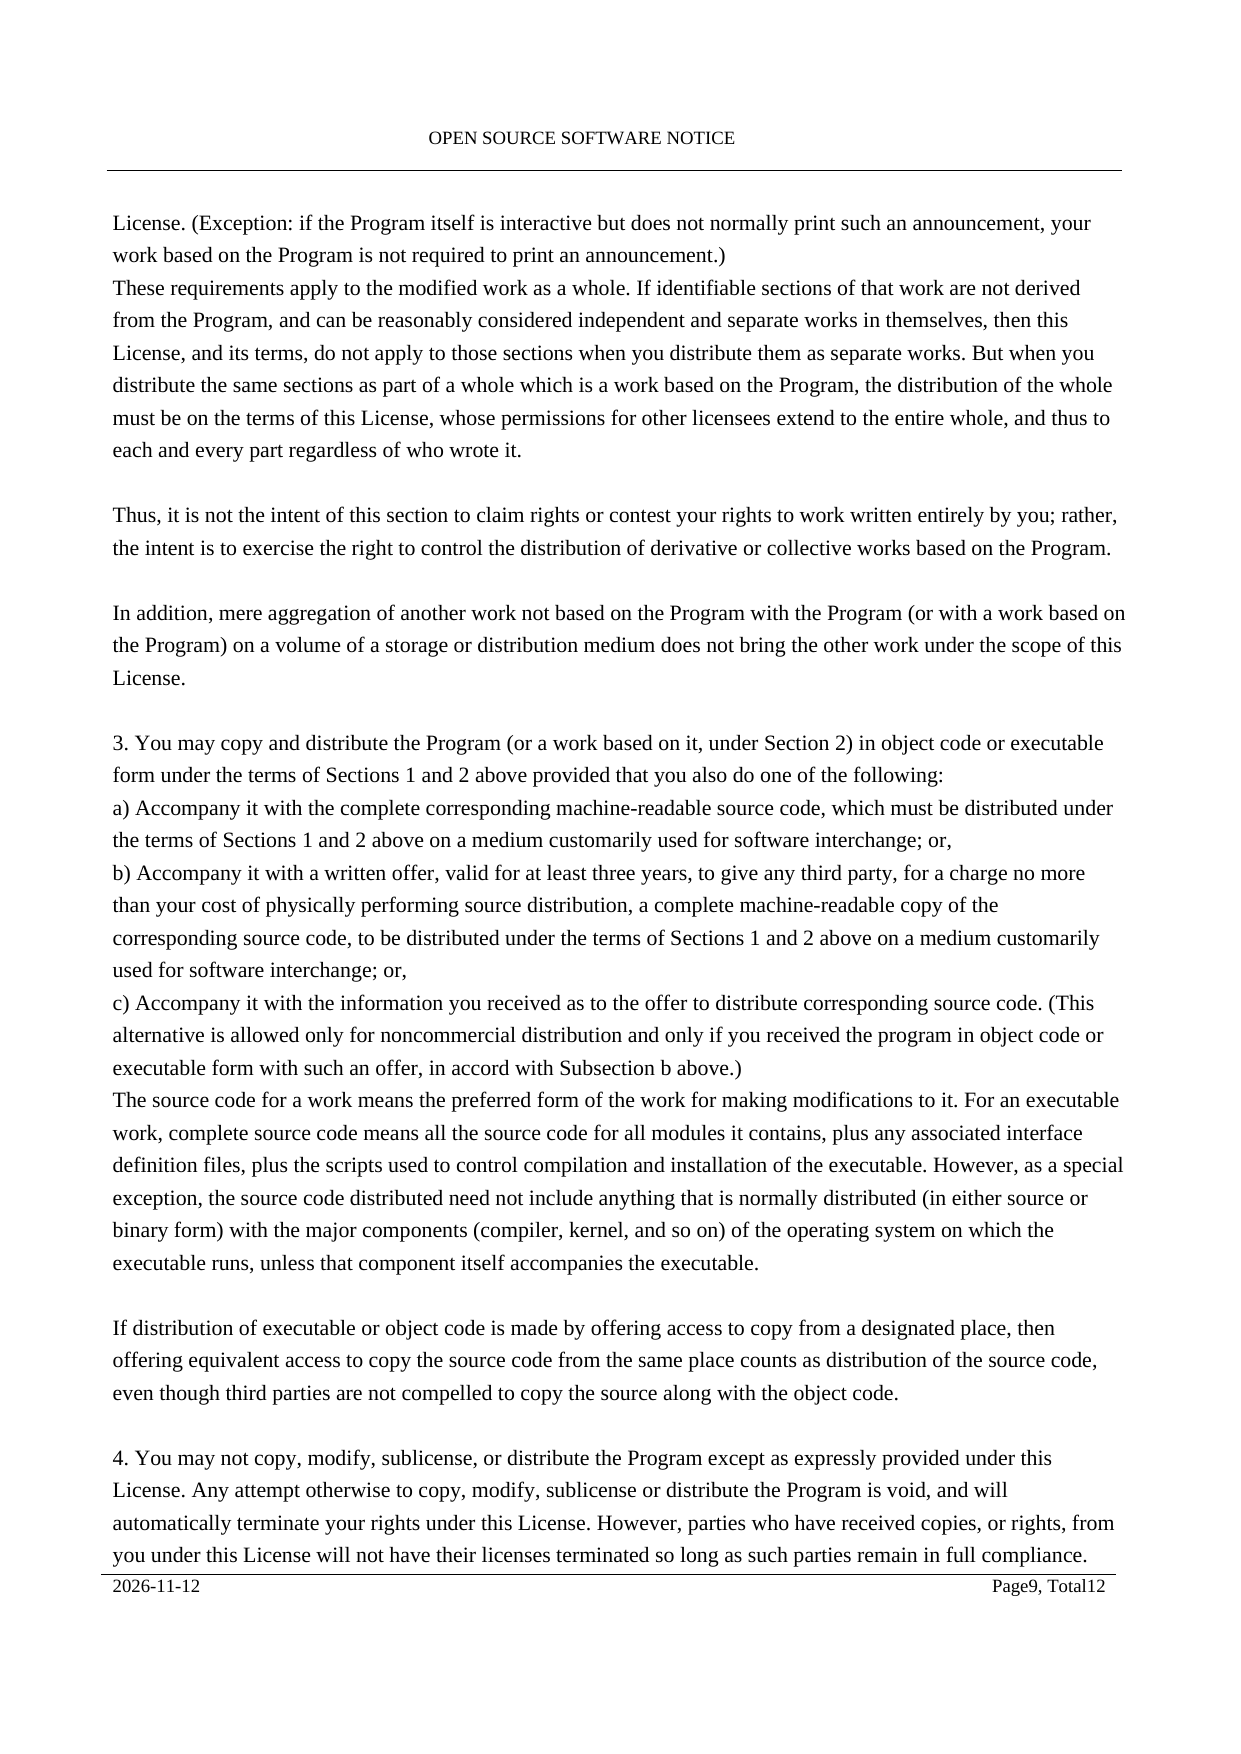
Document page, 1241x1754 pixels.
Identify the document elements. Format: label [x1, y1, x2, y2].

text [112, 206, 1128, 1571]
